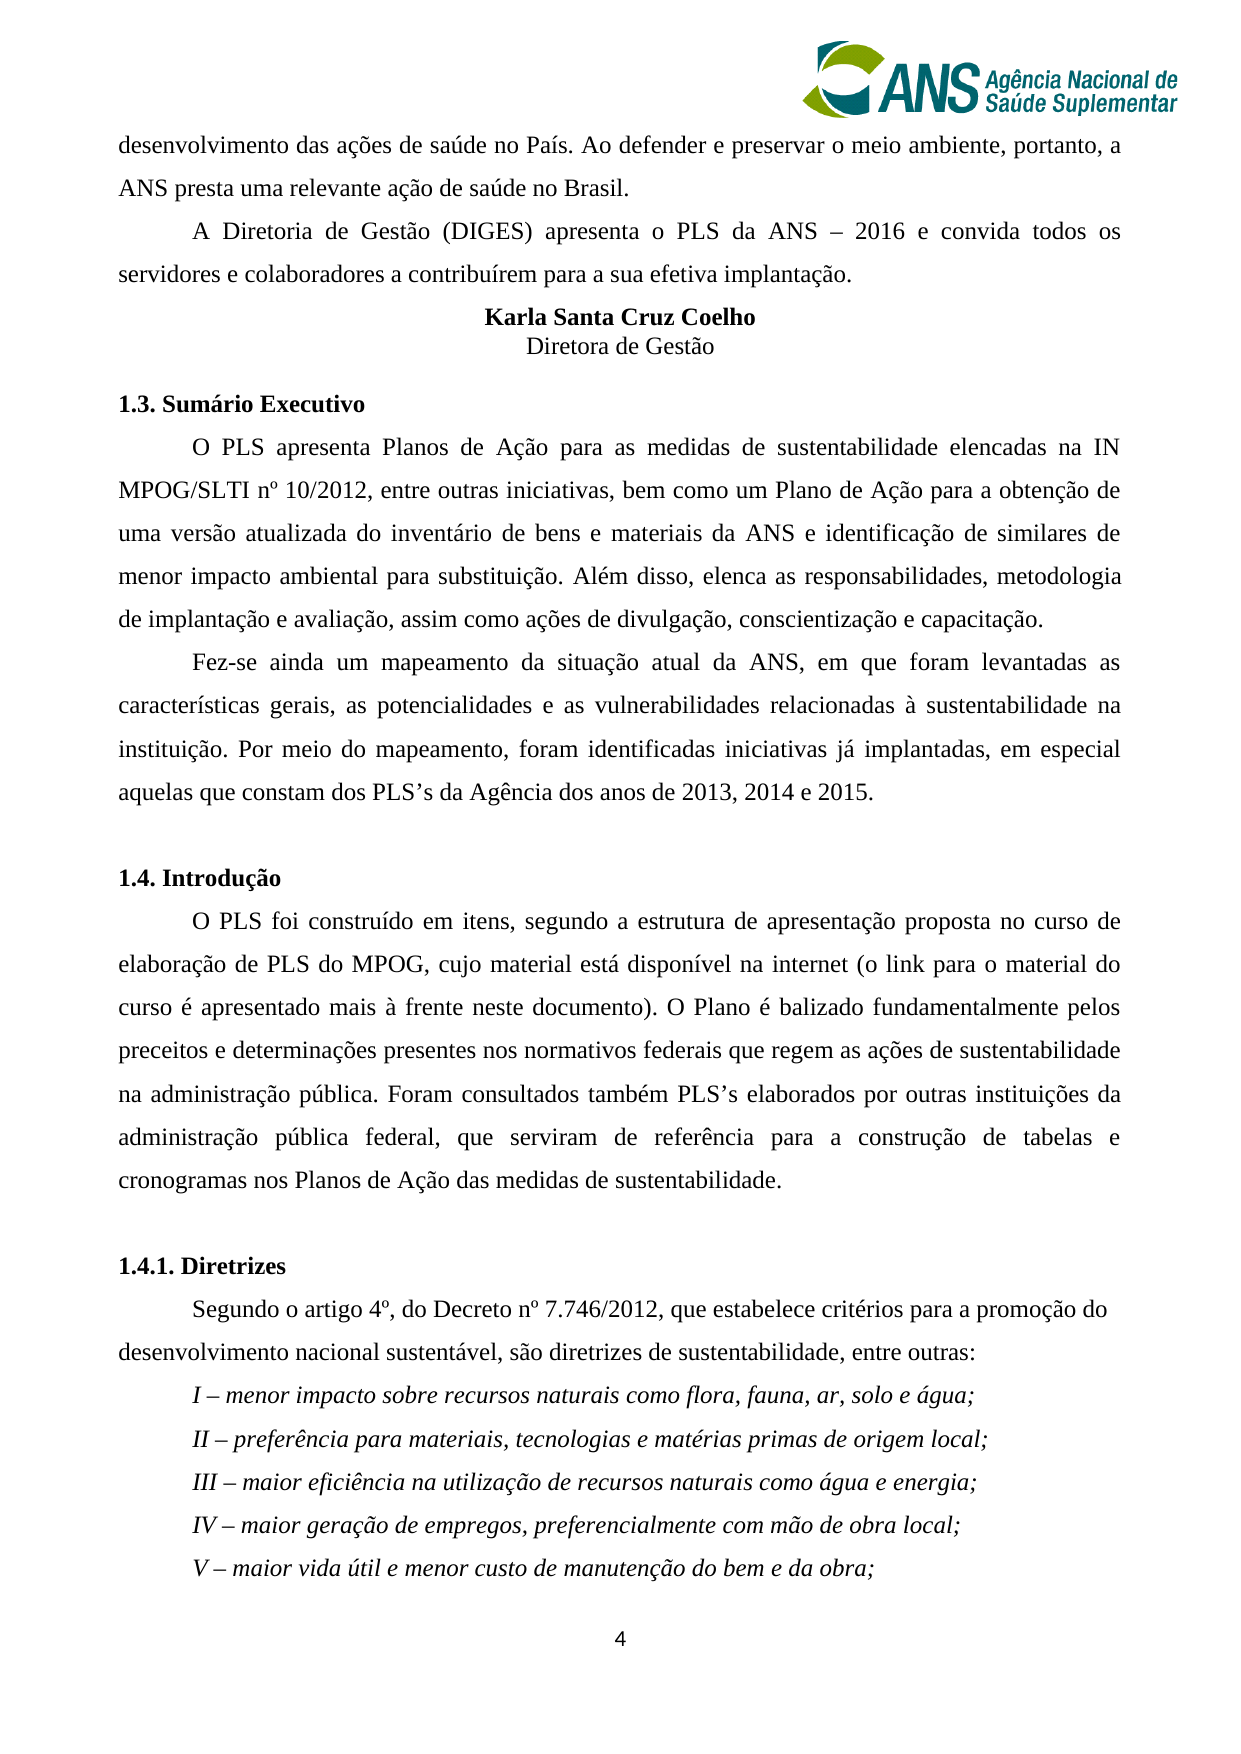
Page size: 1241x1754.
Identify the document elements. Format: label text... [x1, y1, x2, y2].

text Karla Santa Cruz Coelho [118, 302, 1122, 331]
text V – maior vida útil e menor custo de manutenção do bem e da obra; [192, 1553, 1122, 1582]
text O PLS apresenta Planos de Ação para as medidas de sustentabilidade elencadas na IN MPOG/SLTI nº 10/2012, entre outras iniciativas, bem como um Plano de Ação para a obtenção de uma versão atualizada do inventário de bens e materiais da ANS e identificação de similares de menor impacto ambiental para substituição. Além disso, elenca as responsabilidades, metodologia de implantação e avaliação, assim como ações de divulgação, conscientização e capacitação. [118, 432, 1122, 633]
text IV – maior geração de empregos, preferencialmente com mão de obra local; [192, 1510, 1122, 1539]
text Fez-se ainda um mapeamento da situação atual da ANS, em que foram levantadas as características gerais, as potencialidades e as vulnerabilidades relacionadas à sustentabilidade na instituição. Por meio do mapeamento, foram identificadas iniciativas já implantadas, em especial aquelas que constam dos PLS’s da Agência dos anos de 2013, 2014 e 2015. [118, 647, 1122, 806]
text 1.4. Introdução [118, 863, 1122, 892]
text I – menor impacto sobre recursos naturais como flora, fauna, ar, solo e água; [192, 1381, 1122, 1409]
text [118, 130, 1122, 202]
text III – maior eficiência na utilização de recursos naturais como água e energia; [192, 1467, 1122, 1496]
text II – preferência para materiais, tecnologias e matérias primas de origem local; [192, 1424, 1122, 1452]
text A Diretoria de Gestão (DIGES) apresenta o PLS da ANS – 2016 e convida todos os servidores e colaboradores a contribuírem para a sua efetiva implantação. [118, 216, 1122, 288]
text O PLS foi construído em itens, segundo a estrutura de apresentação proposta no curso de elaboração de PLS do MPOG, cujo material está disponível na internet (o link para o material do curso é apresentado mais à frente neste documento). O Plano é balizado fundamentalmente pelos preceitos e determinações presentes nos normativos federais que regem as ações de sustentabilidade na administração pública. Foram consultados também PLS’s elaborados por outras instituições da administração pública federal, que serviram de referência para a construção de tabelas e cronogramas nos Planos de Ação das medidas de sustentabilidade. [118, 906, 1122, 1194]
picture [802, 41, 1178, 118]
text 1.4.1. Diretrizes [118, 1251, 1122, 1280]
text Segundo o artigo 4º, do Decreto nº 7.746/2012, que estabelece critérios para a promoção do desenvolvimento nacional sustentável, são diretrizes de sustentabilidade, entre outras: [118, 1294, 1122, 1366]
text 1.3. Sumário Executivo [118, 389, 1122, 417]
text Diretora de Gestão [118, 331, 1122, 360]
